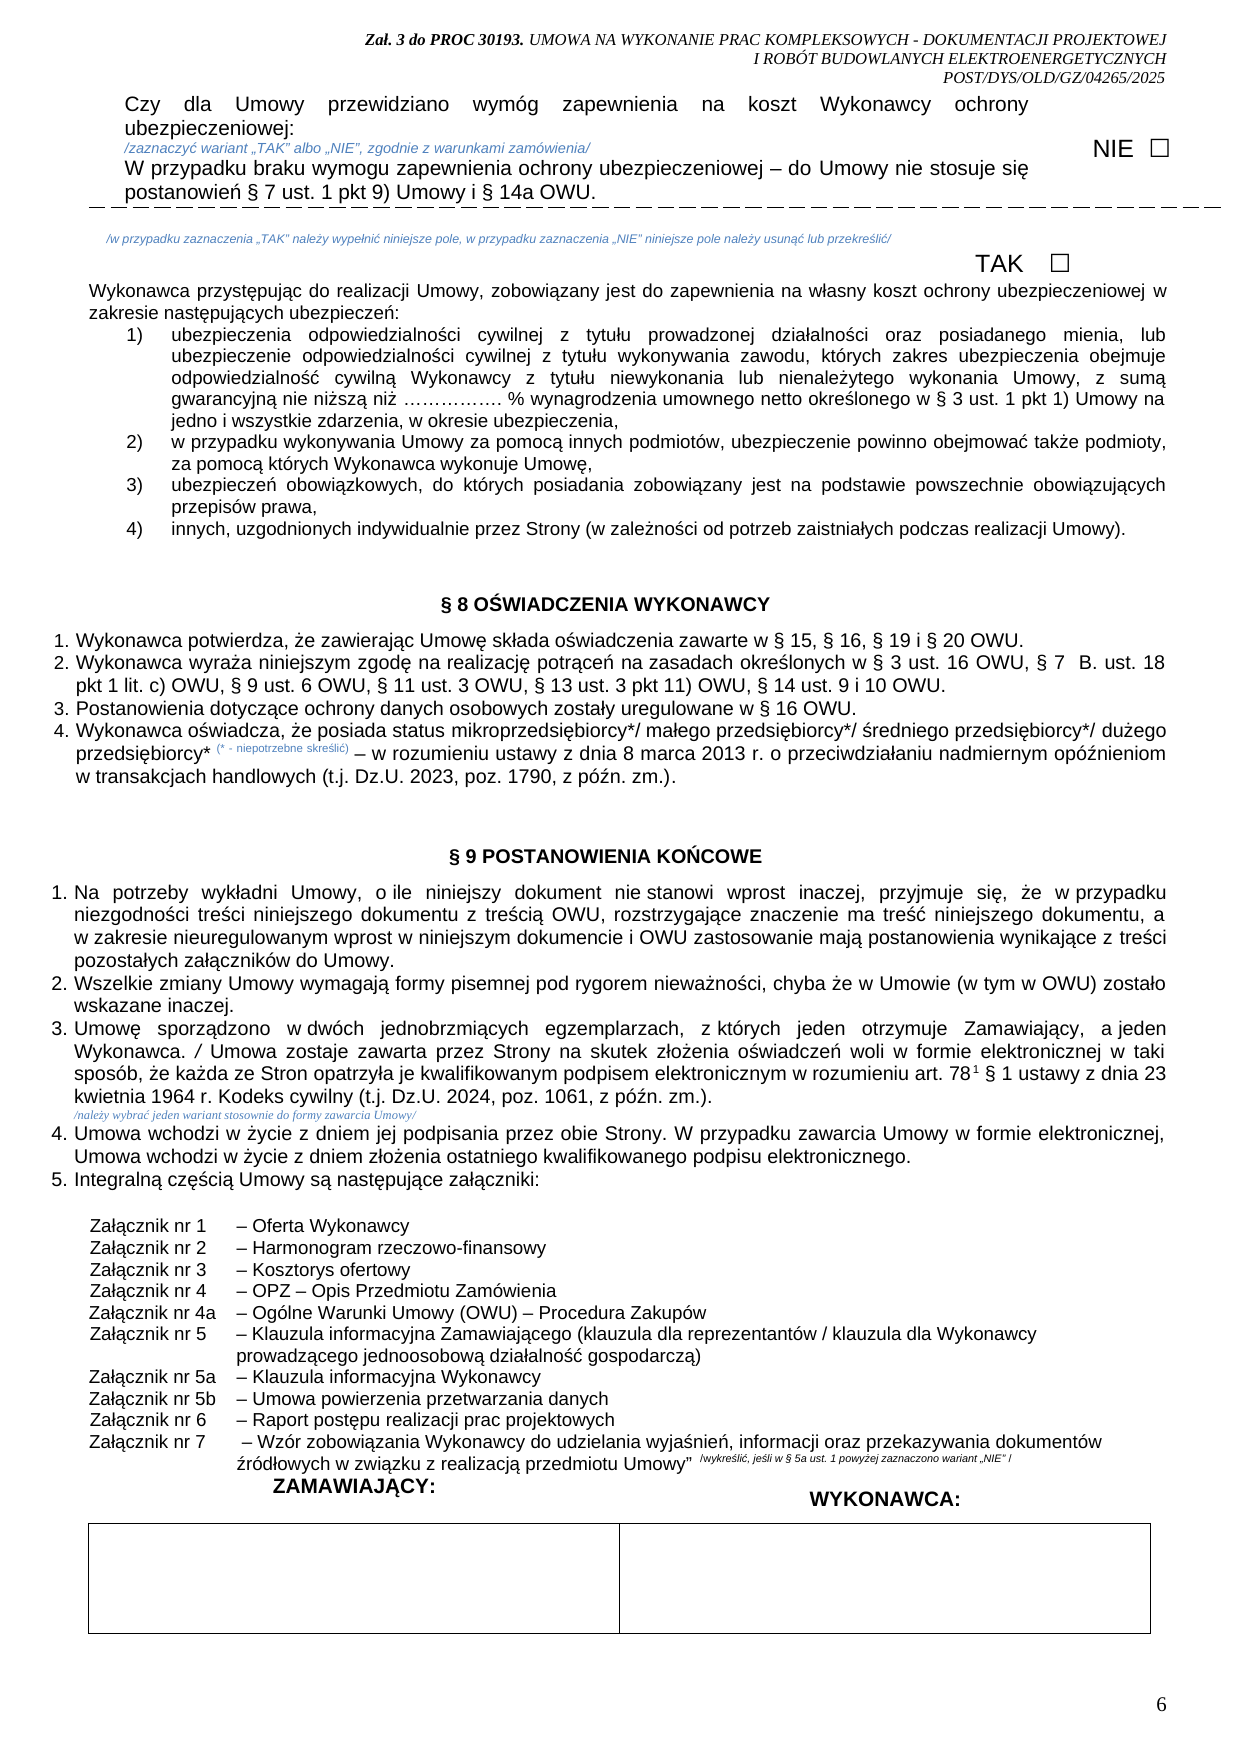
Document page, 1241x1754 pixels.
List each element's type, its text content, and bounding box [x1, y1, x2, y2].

list Umowę sporządzono w dwóch jednobrzmiących egzemplarzach, z których jeden otrzymuje Zamawiający, a jeden Wykonawca. / Umowa zostaje zawarta przez Strony na skutek złożenia oświadczeń woli w formie elektronicznej w taki sposób, że każda ze Stron opatrzyła je kwalifikowanym podpisem elektronicznym w rozumieniu art. 781 § 1 ustawy z dnia 23 kwietnia 1964 r. Kodeks cywilny (t.j. Dz.U. 2024, poz. 1061, z późn. zm.). [51, 1017, 1167, 1108]
list ubezpieczeń obowiązkowych, do których posiadania zobowiązany jest na podstawie powszechnie obowiązujących przepisów prawa, [126, 474, 1167, 517]
list innych, uzgodnionych indywidualnie przez Strony (w zależności od potrzeb zaistniałych podczas realizacji Umowy). [126, 517, 1167, 539]
table_header NIE ☐ [1063, 89, 1225, 207]
list – Harmonogram rzeczowo-finansowy [148, 1237, 1167, 1258]
list Wykonawca wyraża niniejszym zgodę na realizację potrąceń na zasadach określonych w § 3 ust. 16 OWU, § 7 B. ust. 18 pkt 1 lit. c) OWU, § 9 ust. 6 OWU, § 11 ust. 3 OWU, § 13 ust. 3 pkt 11) OWU, § 14 ust. 9 i 10 OWU. [54, 651, 1167, 697]
list Wykonawca potwierdza, że zawierając Umowę składa oświadczenia zawarte w § 15, § 16, § 19 i § 20 OWU. [54, 628, 1167, 651]
table_header Czy dla Umowy przewidziano wymóg zapewnienia na koszt Wykonawcy ochrony ubezpieczeniowej: /zaznaczyć wariant „TAK” albo „NIE”, zgodnie z warunkami zamówienia/ W przypadku braku wymogu zapewnienia ochrony ubezpieczeniowej – do Umowy nie stosuje się postanowień § 7 ust. 1 pkt 9) Umowy i § 14a OWU. [89, 89, 1063, 207]
table_header ZAMAWIAJĄCY: [89, 1474, 620, 1523]
list – OPZ – Opis Przedmiotu Zamówienia [148, 1280, 1167, 1301]
list ubezpieczenia odpowiedzialności cywilnej z tytułu prowadzonej działalności oraz posiadanego mienia, lub ubezpieczenie odpowiedzialności cywilnej z tytułu wykonywania zawodu, których zakres ubezpieczenia obejmuje odpowiedzialność cywilną Wykonawcy z tytułu niewykonania lub nienależytego wykonania Umowy, z sumą gwarancyjną nie niższą niż ……………. % wynagrodzenia umownego netto określonego w § 3 ust. 1 pkt 1) Umowy na jedno i wszystkie zdarzenia, w okresie ubezpieczenia, [126, 323, 1167, 431]
list Załącznik nr 4a – Ogólne Warunki Umowy (OWU) – Procedura Zakupów [68, 1301, 1167, 1323]
list w przypadku wykonywania Umowy za pomocą innych podmiotów, ubezpieczenie powinno obejmować także podmioty, za pomocą których Wykonawca wykonuje Umowę, [126, 431, 1167, 474]
list – Klauzula informacyjna Zamawiającego (klauzula dla reprezentantów / klauzula dla Wykonawcy prowadzącego jednoosobową działalność gospodarczą) [148, 1323, 1167, 1366]
list – Oferta Wykonawcy [148, 1215, 1167, 1237]
list Umowa wchodzi w życie z dniem jej podpisania przez obie Strony. W przypadku zawarcia Umowy w formie elektronicznej, Umowa wchodzi w życie z dniem złożenia ostatniego kwalifikowanego podpisu elektronicznego. [51, 1122, 1167, 1167]
list Wszelkie zmiany Umowy wymagają formy pisemnej pod rygorem nieważności, chyba że w Umowie (w tym w OWU) zostało wskazane inaczej. [51, 971, 1167, 1017]
list Na potrzeby wykładni Umowy, o ile niniejszy dokument nie stanowi wprost inaczej, przyjmuje się, że w przypadku niezgodności treści niniejszego dokumentu z treścią OWU, rozstrzygające znaczenie ma treść niniejszego dokumentu, a w zakresie nieuregulowanym wprost w niniejszym dokumencie i OWU zastosowanie mają postanowienia wynikające z treści pozostałych załączników do Umowy. [51, 881, 1167, 971]
list Załącznik nr 7 – Wzór zobowiązania Wykonawcy do udzielania wyjaśnień, informacji oraz przekazywania dokumentów źródłowych w związku z realizacją przedmiotu Umowy” /wykreślić, jeśli w § 5a ust. 1 powyżej zaznaczono wariant „NIE” / [89, 1431, 1167, 1474]
list – Raport postępu realizacji prac projektowych [148, 1409, 1167, 1431]
text /w przypadku zaznaczenia „TAK” należy wypełnić niniejsze pole, w przypadku zaznaczenia „NIE” niniejsze pole należy usunąć lub przekreślić/ TAK ☐ [106, 232, 1167, 280]
list /należy wybrać jeden wariant stosownie do formy zawarcia Umowy/ [74, 1108, 1167, 1122]
list – Kosztorys ofertowy [148, 1258, 1167, 1280]
table_cell [620, 1524, 1150, 1633]
table_header WYKONAWCA: [620, 1474, 1151, 1523]
list Załącznik nr 5a – Klauzula informacyjna Wykonawcy [89, 1366, 1167, 1388]
text Wykonawca przystępując do realizacji Umowy, zobowiązany jest do zapewnienia na własny koszt ochrony ubezpieczeniowej w zakresie następujących ubezpieczeń: [89, 280, 1167, 323]
text § 9 POSTANOWIENIA KOŃCOWE [44, 845, 1167, 868]
list Integralną częścią Umowy są następujące załączniki: [51, 1167, 1167, 1190]
list Wykonawca oświadcza, że posiada status mikroprzedsiębiorcy*/ małego przedsiębiorcy*/ średniego przedsiębiorcy*/ dużego przedsiębiorcy* (* - niepotrzebne skreślić) – w rozumieniu ustawy z dnia 8 marca 2013 r. o przeciwdziałaniu nadmiernym opóźnieniom w transakcjach handlowych (t.j. Dz.U. 2023, poz. 1790, z późn. zm.). [54, 719, 1167, 787]
text § 8 OŚWIADCZENIA WYKONAWCY [44, 578, 1167, 616]
table_cell [89, 1524, 619, 1633]
list Załącznik nr 5b – Umowa powierzenia przetwarzania danych [89, 1388, 1167, 1409]
list Postanowienia dotyczące ochrony danych osobowych zostały uregulowane w § 16 OWU. [54, 697, 1167, 719]
